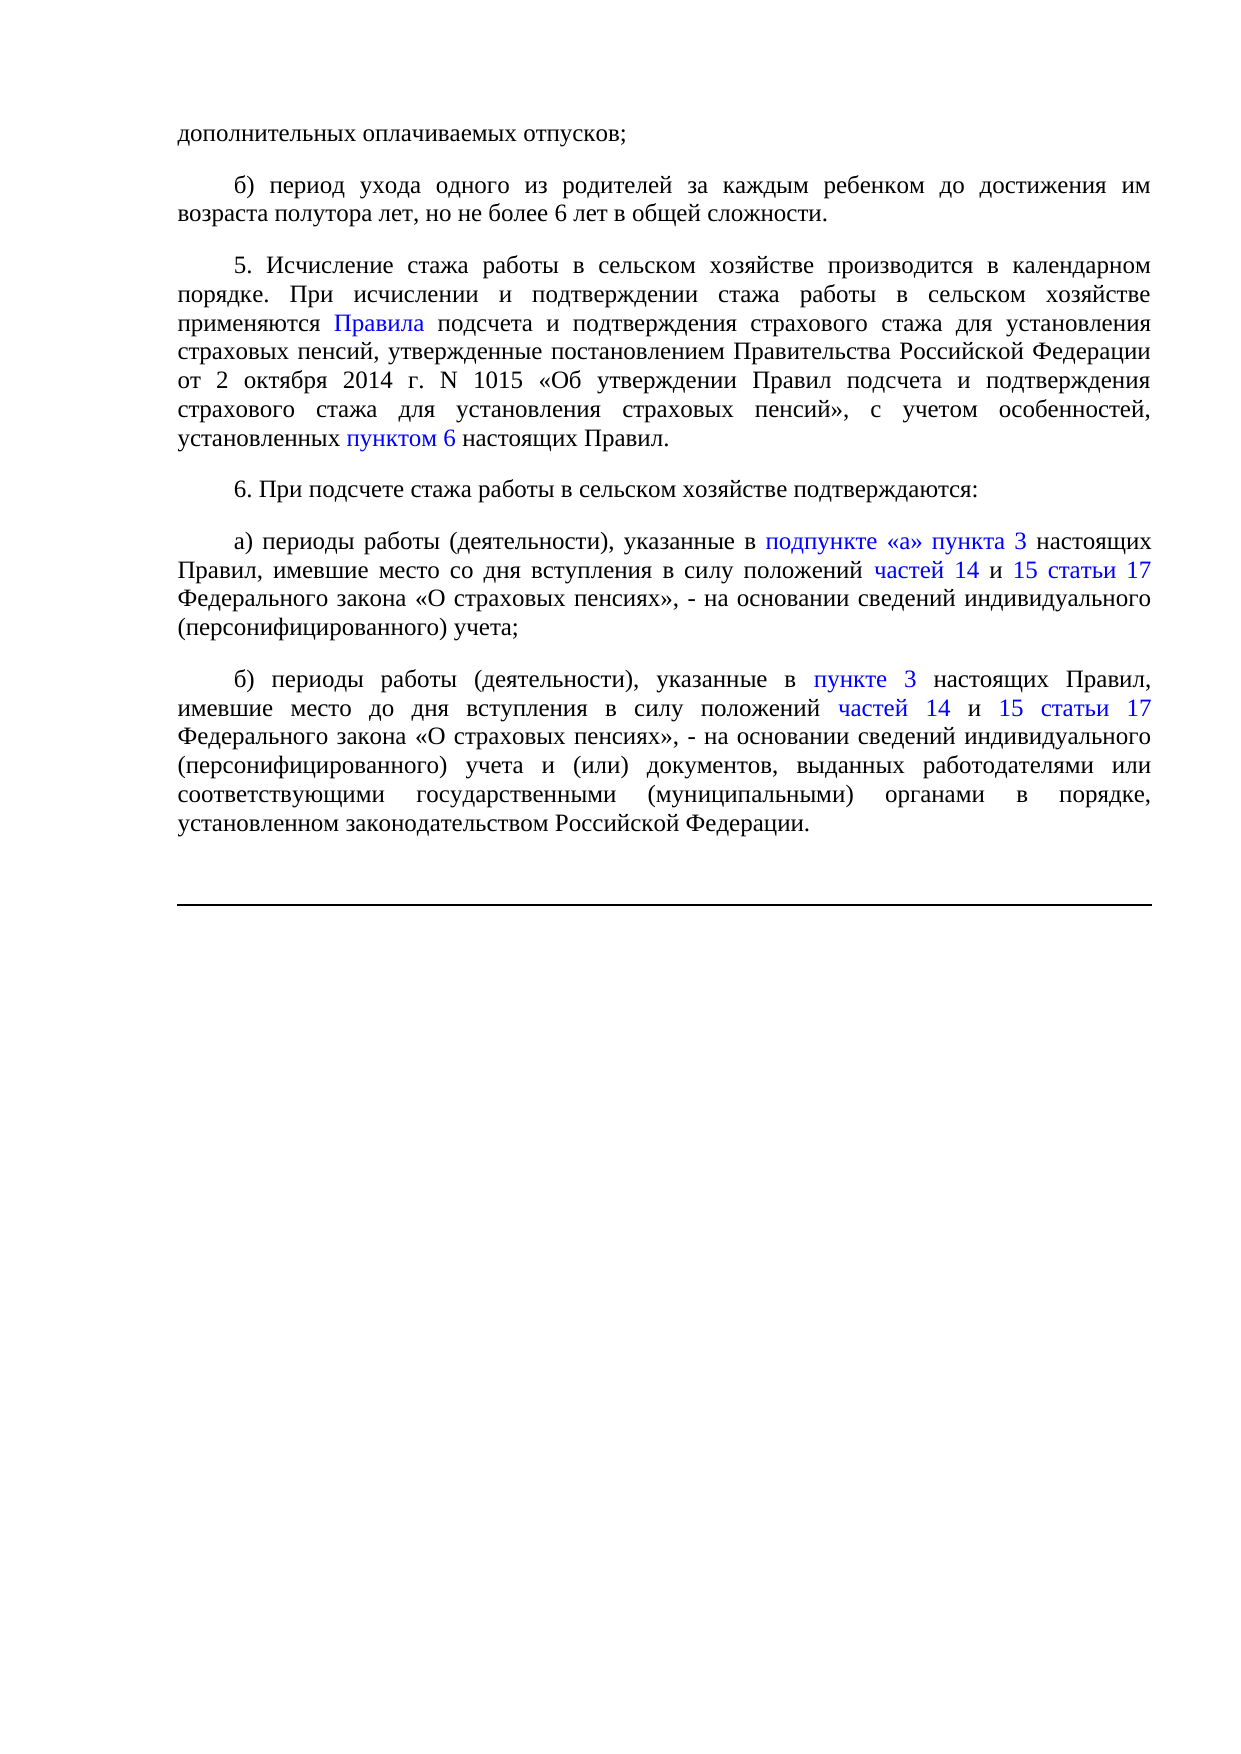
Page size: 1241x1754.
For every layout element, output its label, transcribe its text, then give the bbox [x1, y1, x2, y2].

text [177, 118, 1152, 147]
text 6. При подсчете стажа работы в сельском хозяйстве подтверждаются: [177, 474, 1152, 503]
text б) период ухода одного из родителей за каждым ребенком до достижения им возраста полутора лет, но не более 6 лет в общей сложности. [177, 170, 1152, 227]
text а) периоды работы (деятельности), указанные в подпункте «а» пункта 3 настоящих Правил, имевшие место со дня вступления в силу положений частей 14 и 15 статьи 17 Федерального закона «О страховых пенсиях», - на основании сведений индивидуального (персонифицированного) учета; [177, 526, 1152, 641]
text 5. Исчисление стажа работы в сельском хозяйстве производится в календарном порядке. При исчислении и подтверждении стажа работы в сельском хозяйстве применяются Правила подсчета и подтверждения страхового стажа для установления страховых пенсий, утвержденные постановлением Правительства Российской Федерации от 2 октября 2014 г. N 1015 «Об утверждении Правил подсчета и подтверждения страхового стажа для установления страховых пенсий», с учетом особенностей, установленных пунктом 6 настоящих Правил. [177, 250, 1152, 451]
text б) периоды работы (деятельности), указанные в пункте 3 настоящих Правил, имевшие место до дня вступления в силу положений частей 14 и 15 статьи 17 Федерального закона «О страховых пенсиях», - на основании сведений индивидуального (персонифицированного) учета и (или) документов, выданных работодателями или соответствующими государственными (муниципальными) органами в порядке, установленном законодательством Российской Федерации. [177, 664, 1152, 836]
